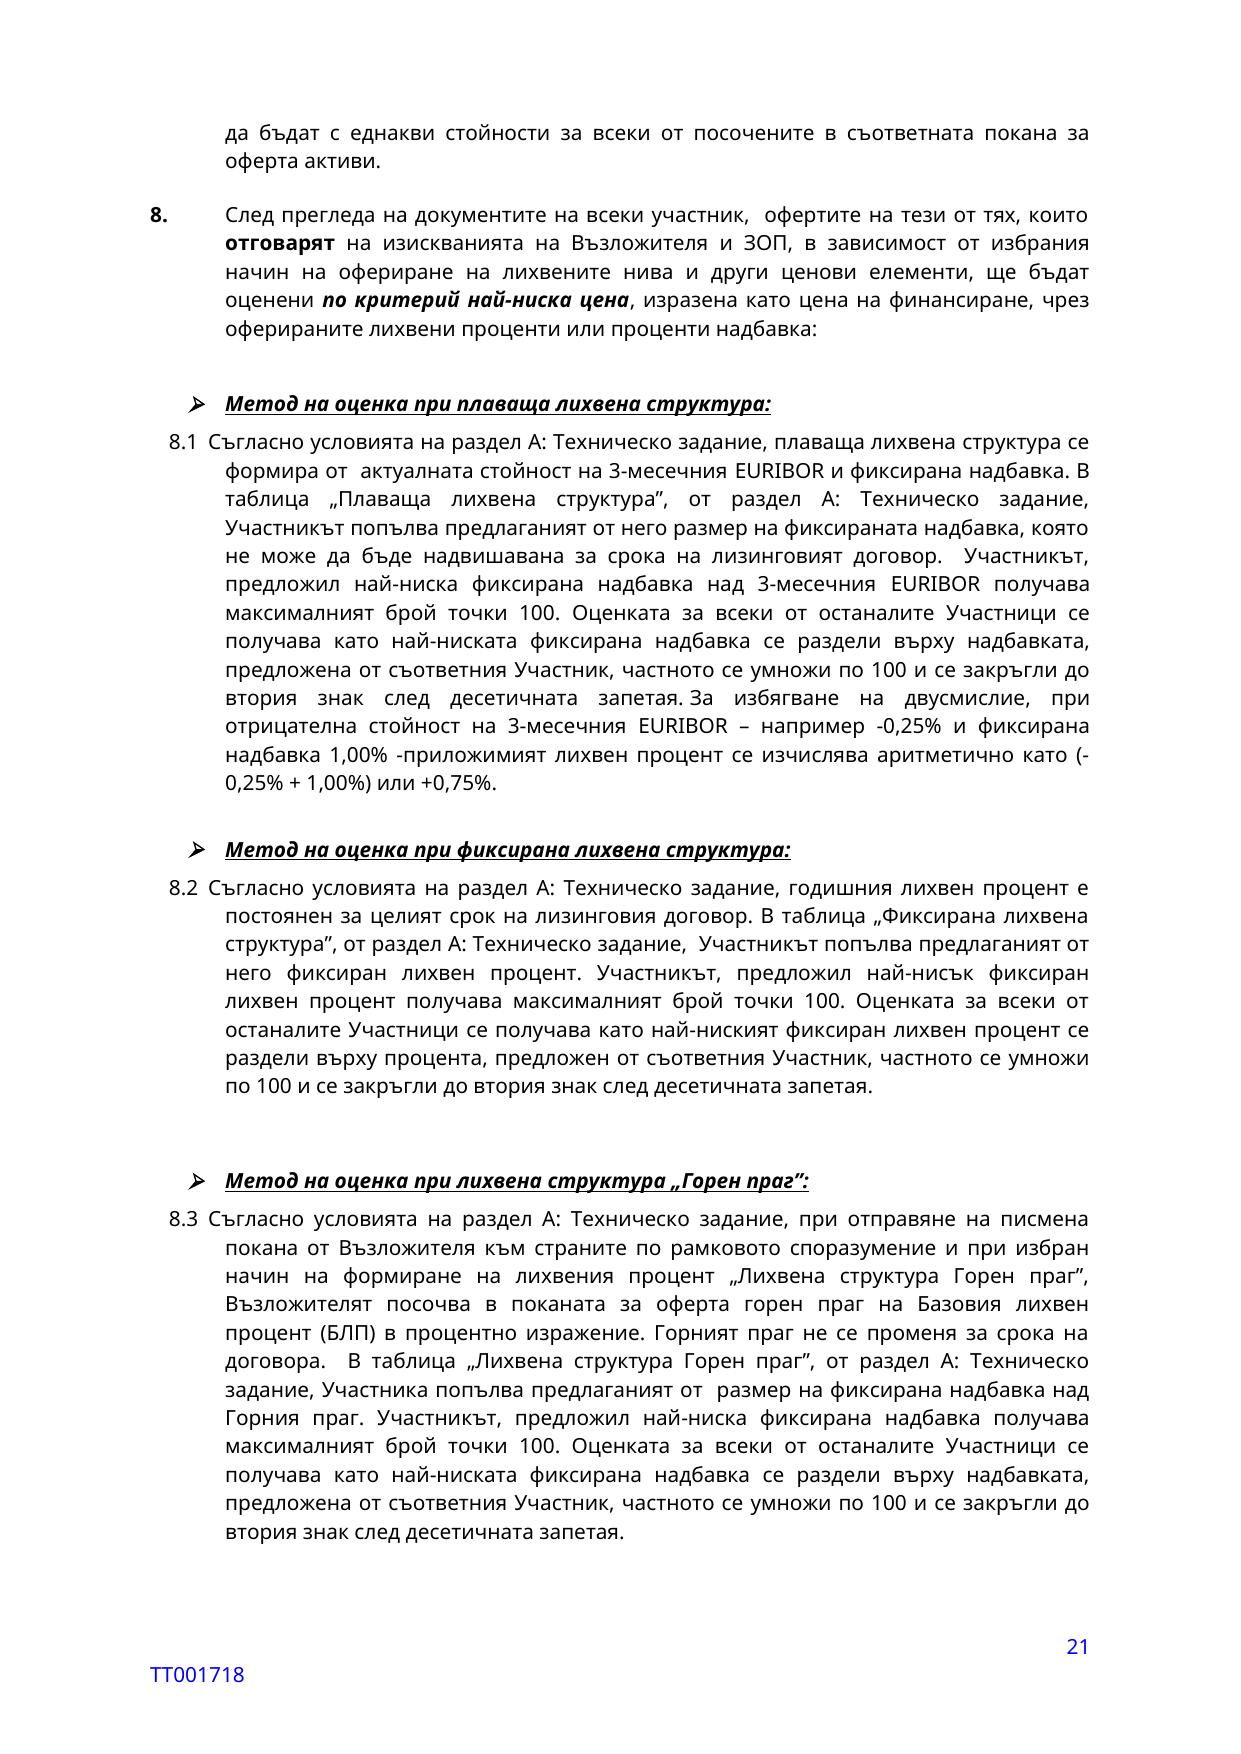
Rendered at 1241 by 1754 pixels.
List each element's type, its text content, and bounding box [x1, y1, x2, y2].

list Метод на оценка при фиксирана лихвена структура: [187, 835, 1090, 863]
list Метод на оценка при лихвена структура „Горен праг”: [187, 1166, 1090, 1195]
list Съгласно условията на раздел А: Техническо задание, плаваща лихвена структура се формира от актуалната стойност на 3-месечния EURIBOR и фиксирана надбавка. В таблица „Плаваща лихвена структура”, от раздел А: Техническо задание, Участникът попълва предлаганият от него размер на фиксираната надбавка, която не може да бъде надвишавана за срока на лизинговият договор. Участникът, предложил най-ниска фиксирана надбавка над 3-месечния EURIBOR получава максималният брой точки 100. Оценката за всеки от останалите Участници се получава като най-ниската фиксирана надбавка се раздели върху надбавката, предложена от съответния Участник, частното се умножи по 100 и се закръгли до втория знак след десетичната запетая. За избягване на двусмислие, при отрицателна стойност на 3-месечния EURIBOR – например -0,25% и фиксирана надбавка 1,00% -приложимият лихвен процент се изчислява аритметично като (-0,25% + 1,00%) или +0,75%. [169, 427, 1090, 797]
list Метод на оценка при плаваща лихвена структура: [187, 389, 1090, 418]
list Съгласно условията на раздел А: Техническо задание, при отправяне на писмена покана от Възложителя към страните по рамковото споразумение и при избран начин на формиране на лихвения процент „Лихвена структура Горен праг”, Възложителят посочва в поканата за оферта горен праг на Базовия лихвен процент (БЛП) в процентно изражение. Горният праг не се променя за срока на договора. В таблица „Лихвена структура Горен праг”, от раздел А: Техническо задание, Участника попълва предлаганият от размер на фиксирана надбавка над Горния праг. Участникът, предложил най-ниска фиксирана надбавка получава максималният брой точки 100. Оценката за всеки от останалите Участници се получава като най-ниската фиксирана надбавка се раздели върху надбавката, предложена от съответния Участник, частното се умножи по 100 и се закръгли до втория знак след десетичната запетая. [169, 1204, 1090, 1545]
list Съгласно условията на раздел А: Техническо задание, годишния лихвен процент е постоянен за целият срок на лизинговия договор. В таблица „Фиксирана лихвена структура”, от раздел А: Техническо задание, Участникът попълва предлаганият от него фиксиран лихвен процент. Участникът, предложил най-нисък фиксиран лихвен процент получава максималният брой точки 100. Оценката за всеки от останалите Участници се получава като най-ниският фиксиран лихвен процент се раздели върху процента, предложен от съответния Участник, частното се умножи по 100 и се закръгли до втория знак след десетичната запетая. [169, 873, 1090, 1100]
list След прегледа на документите на всеки участник, офертите на тези от тях, които отговарят на изискванията на Възложителя и ЗОП, в зависимост от избрания начин на офериране на лихвените нива и други ценови елементи, ще бъдат оценени по критерий най-ниска цена, изразена като цена на финансиране, чрез оферираните лихвени проценти или проценти надбавка: [150, 200, 1090, 342]
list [150, 118, 1090, 175]
